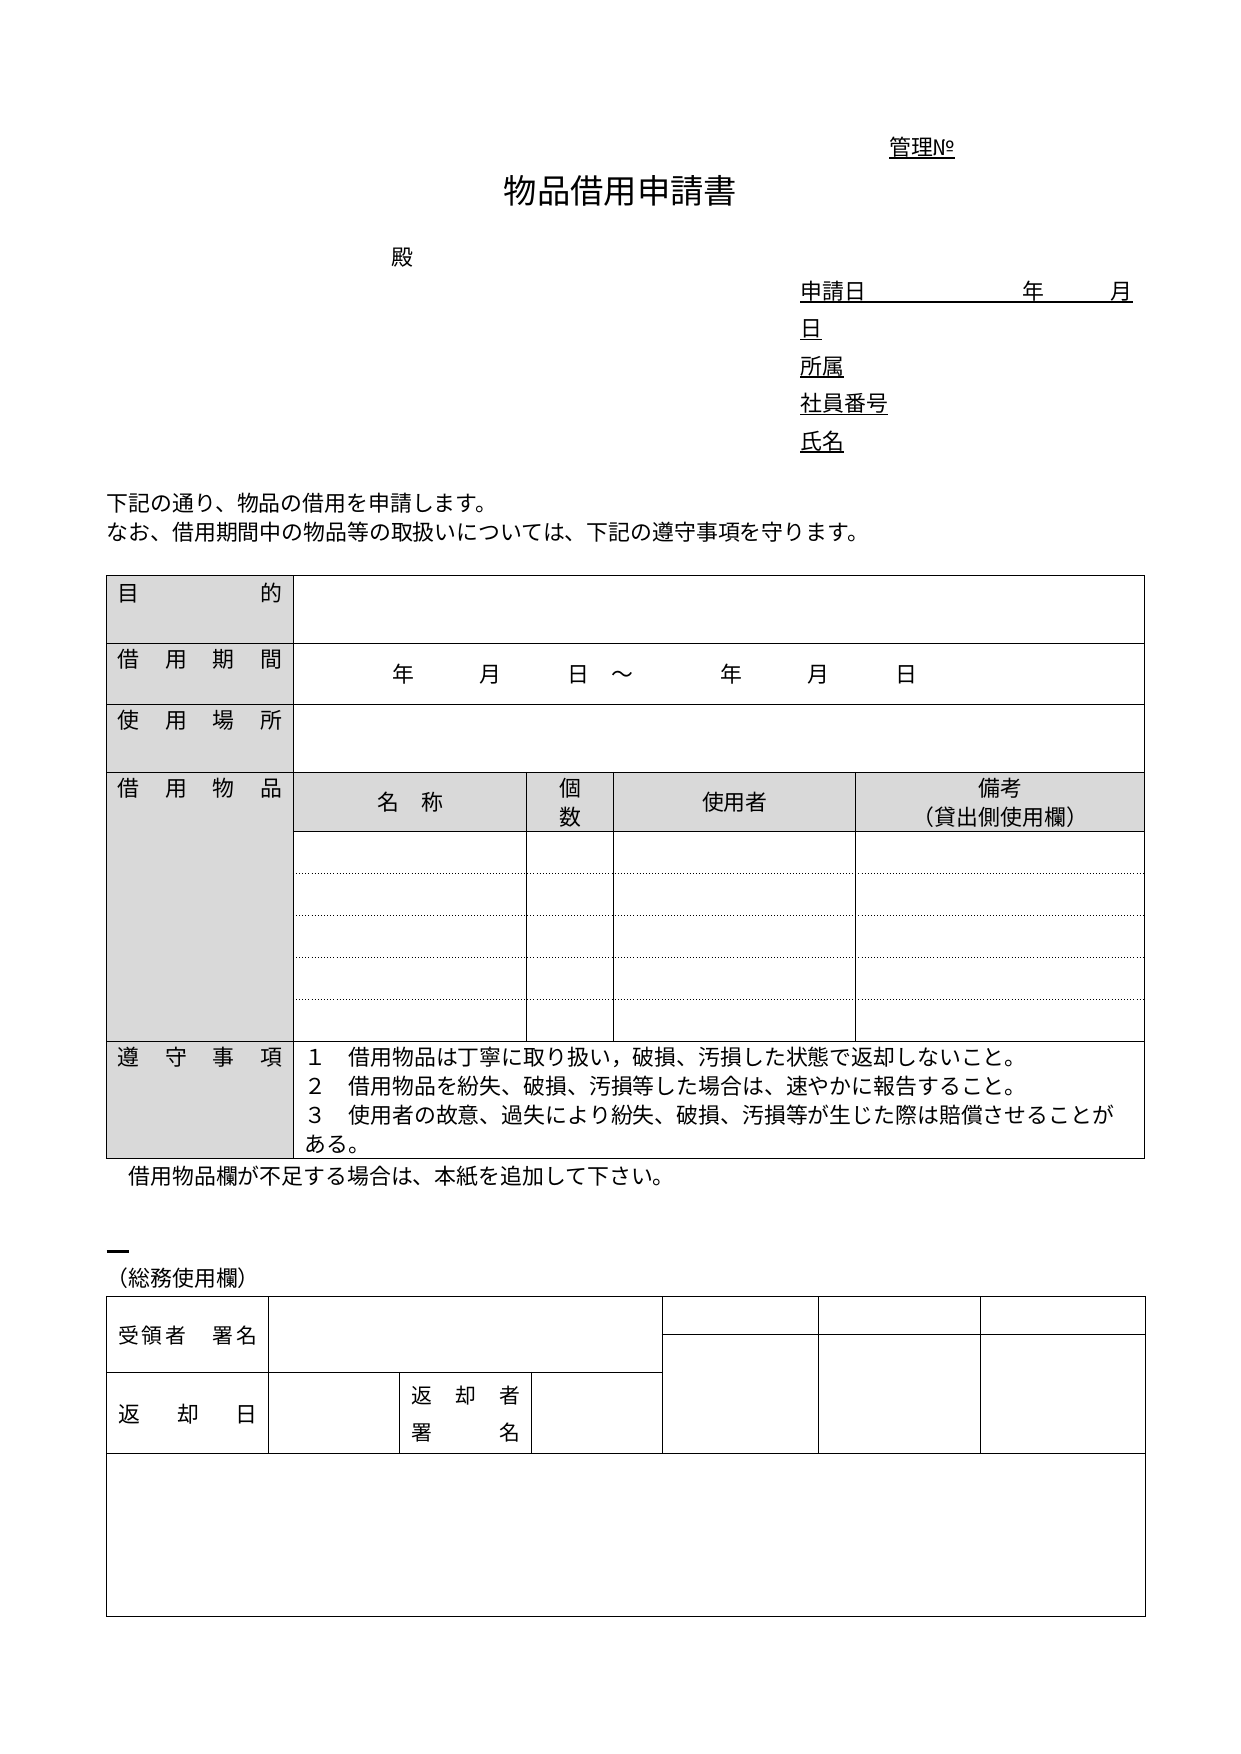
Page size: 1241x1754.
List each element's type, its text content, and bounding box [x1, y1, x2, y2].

table_cell [269, 1373, 399, 1453]
table_cell [981, 1335, 1145, 1453]
table_cell [856, 873, 1144, 915]
text 申請日 年 月 日 [800, 271, 1134, 346]
table_cell [819, 1335, 980, 1453]
text 物品借用申請書 [106, 164, 1134, 213]
text 管理№ [889, 127, 1134, 164]
table_cell [856, 957, 1144, 999]
table_cell [614, 873, 855, 915]
text 氏名 [800, 421, 1134, 458]
table_cell [294, 915, 526, 957]
table_cell [527, 915, 613, 957]
text 所属 [800, 346, 1134, 383]
table_cell [614, 915, 855, 957]
table_header [269, 1297, 662, 1372]
table_cell 個 数 [527, 773, 613, 831]
table_header [663, 1297, 818, 1334]
table_cell 返却者 署名 [400, 1373, 531, 1453]
table_cell [527, 957, 613, 999]
table_cell [614, 957, 855, 999]
table_cell [856, 915, 1144, 957]
table_cell １ 借用物品は丁寧に取り扱い，破損、汚損した状態で返却しないこと。 ２ 借用物品を紛失、破損、汚損等した場合は、速やかに報告すること。 ３ 使用者の故意、過失により紛失、破損、汚損等が生じた際は賠償させることがある。 [294, 1042, 1144, 1158]
table_cell [107, 1454, 1145, 1616]
table_cell [614, 832, 855, 873]
table_cell [294, 957, 526, 999]
table_cell 備考 （貸出側使用欄） [856, 773, 1144, 831]
table_cell 返却日 [107, 1373, 268, 1453]
table_header 受領者 署名 [107, 1297, 268, 1372]
text 下記の通り、物品の借用を申請します。 [106, 488, 1134, 517]
table_cell [527, 832, 613, 873]
table_cell [527, 999, 613, 1041]
table_cell [294, 832, 526, 873]
table_header [981, 1297, 1145, 1334]
table_cell 年 月 日 ～ 年 月 日 [294, 644, 1144, 704]
table_cell [856, 832, 1144, 873]
table_cell [532, 1373, 662, 1453]
table_cell [294, 873, 526, 915]
text 借用物品欄が不足する場合は、本紙を追加して下さい。 [106, 1159, 1134, 1191]
text 社員番号 [800, 383, 1134, 421]
table_cell [294, 999, 526, 1041]
table_header [819, 1297, 980, 1334]
text 殿 [106, 242, 1134, 271]
table_cell [527, 873, 613, 915]
text （総務使用欄） [106, 1258, 1134, 1296]
table_cell 使用場所 [107, 705, 293, 772]
table_cell 使用者 [614, 773, 855, 831]
table_header 目的 [107, 576, 293, 643]
table_cell 借用期間 [107, 644, 293, 704]
table_cell 借用物品 [107, 773, 293, 1041]
table_cell [614, 999, 855, 1041]
table_cell [663, 1335, 818, 1453]
table_header [294, 576, 1144, 643]
table_cell [856, 999, 1144, 1041]
table_cell 名 称 [294, 773, 526, 831]
table_cell 遵守事項 [107, 1042, 293, 1158]
text なお、借用期間中の物品等の取扱いについては、下記の遵守事項を守ります。 [106, 517, 1134, 546]
table_cell [294, 705, 1144, 772]
